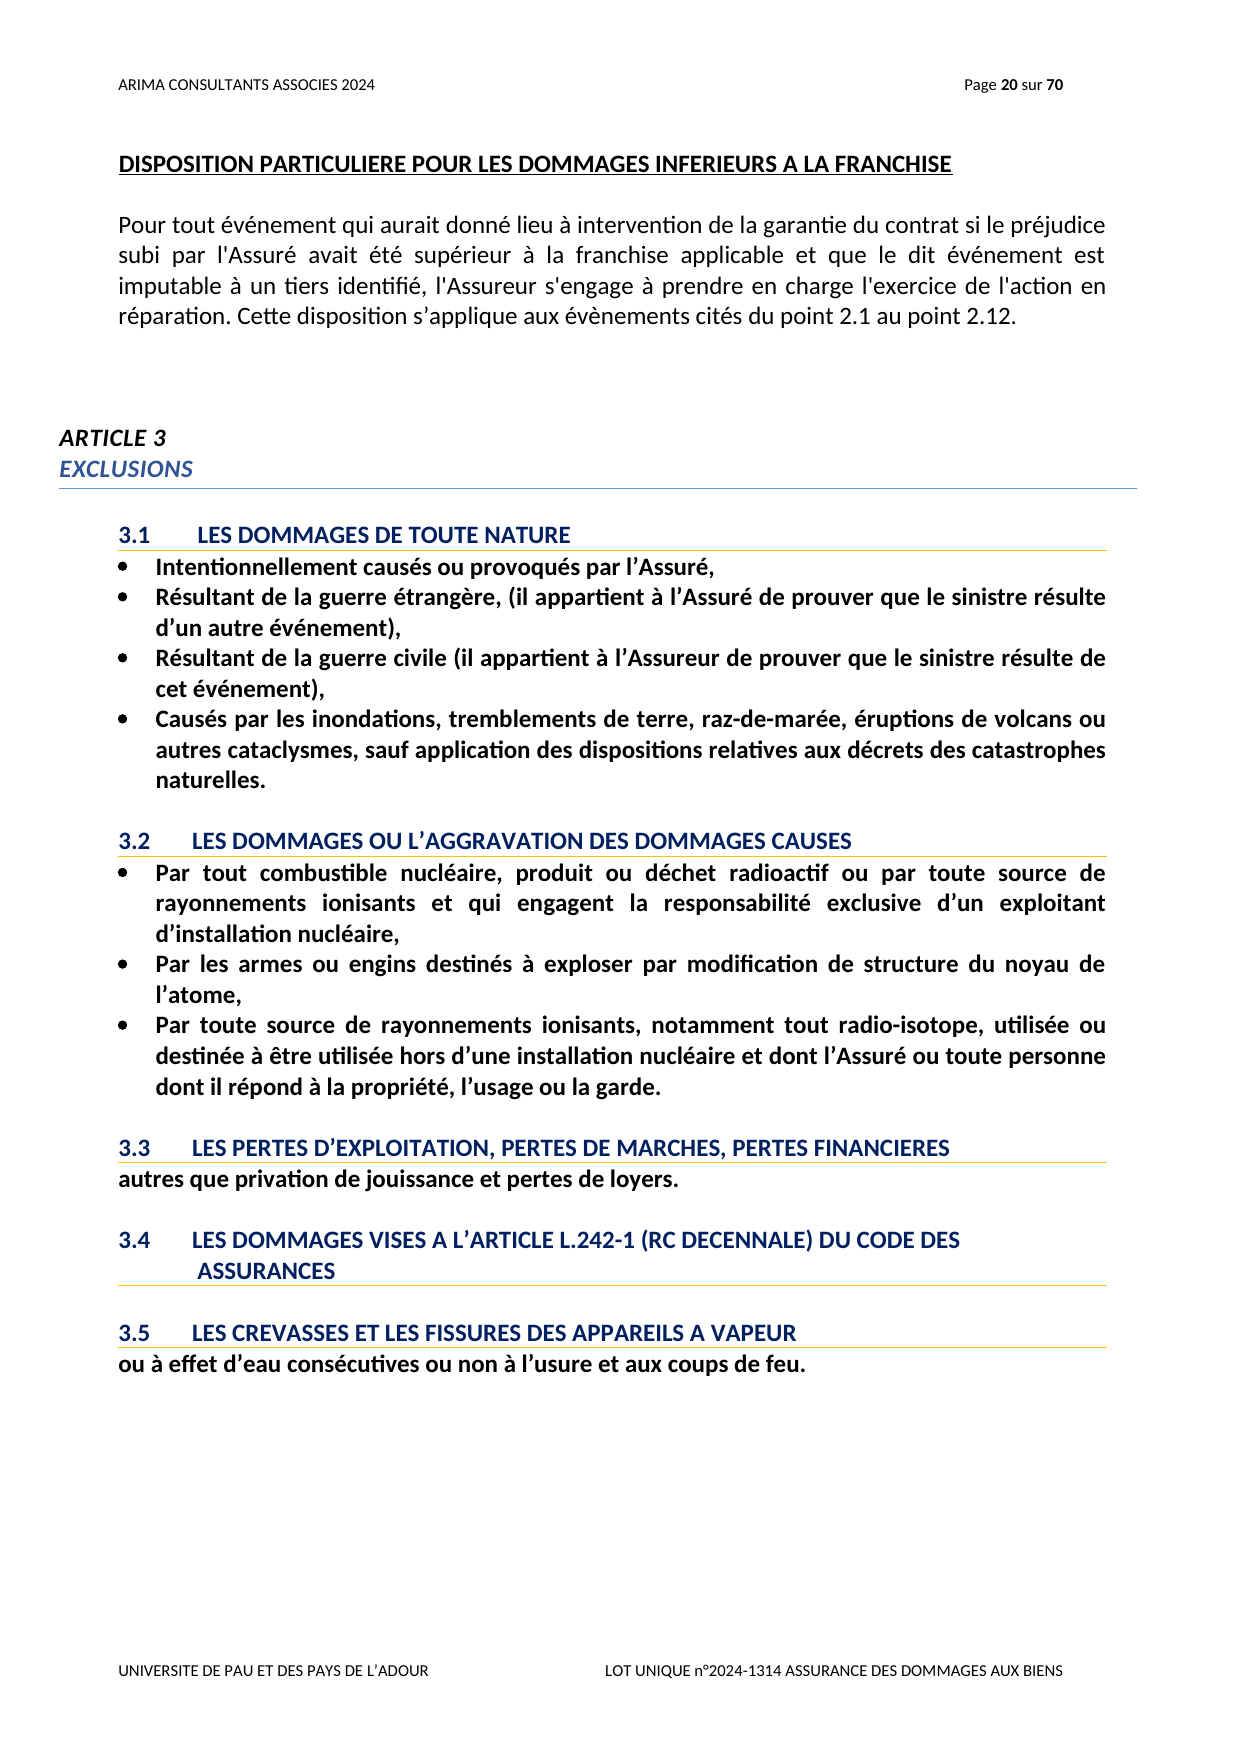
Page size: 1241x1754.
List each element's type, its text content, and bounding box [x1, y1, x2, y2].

text 3.2 LES DOMMAGES OU L’AGGRAVATION DES DOMMAGES CAUSES [118, 825, 1107, 856]
list Intentionnellement causés ou provoqués par l’Assuré, [118, 551, 1107, 581]
list Par tout combustible nucléaire, produit ou déchet radioactif ou par toute source de rayonnements ionisants et qui engagent la responsabilité exclusive d’un exploitant d’installation nucléaire, [118, 857, 1107, 948]
text ARTICLE 3 [59, 422, 1137, 453]
text ou à effet d’eau consécutives ou non à l’usure et aux coups de feu. [118, 1348, 1107, 1379]
text 3.5 LES CREVASSES ET LES FISSURES DES APPAREILS A VAPEUR [118, 1317, 1107, 1347]
list Résultant de la guerre étrangère, (il appartient à l’Assuré de prouver que le sinistre résulte d’un autre événement), [118, 581, 1107, 642]
text autres que privation de jouissance et pertes de loyers. [118, 1163, 1107, 1194]
text DISPOSITION PARTICULIERE POUR LES DOMMAGES INFERIEURS A LA FRANCHISE [118, 148, 1107, 178]
text EXCLUSIONS [59, 453, 1137, 488]
list Par les armes ou engins destinés à exploser par modification de structure du noyau de l’atome, [118, 948, 1107, 1009]
text 3.3 LES PERTES D’EXPLOITATION, PERTES DE MARCHES, PERTES FINANCIERES [118, 1132, 1107, 1162]
list Causés par les inondations, tremblements de terre, raz-de-marée, éruptions de volcans ou autres cataclysmes, sauf application des dispositions relatives aux décrets des catastrophes naturelles. [118, 703, 1107, 795]
list Par toute source de rayonnements ionisants, notamment tout radio-isotope, utilisée ou destinée à être utilisée hors d’une installation nucléaire et dont l’Assuré ou toute personne dont il répond à la propriété, l’usage ou la garde. [118, 1009, 1107, 1101]
text 3.4 LES DOMMAGES VISES A L’ARTICLE L.242-1 (RC DECENNALE) DU CODE DES [118, 1224, 1107, 1255]
text 3.1 LES DOMMAGES DE TOUTE NATURE [118, 519, 1107, 550]
list Résultant de la guerre civile (il appartient à l’Assureur de prouver que le sinistre résulte de cet événement), [118, 642, 1107, 703]
text Pour tout événement qui aurait donné lieu à intervention de la garantie du contrat si le préjudice subi par l'Assuré avait été supérieur à la franchise applicable et que le dit événement est imputable à un tiers identifié, l'Assureur s'engage à prendre en charge l'exercice de l'action en réparation. Cette disposition s’applique aux évènements cités du point 2.1 au point 2.12. [118, 209, 1107, 331]
text ASSURANCES [118, 1255, 1107, 1285]
